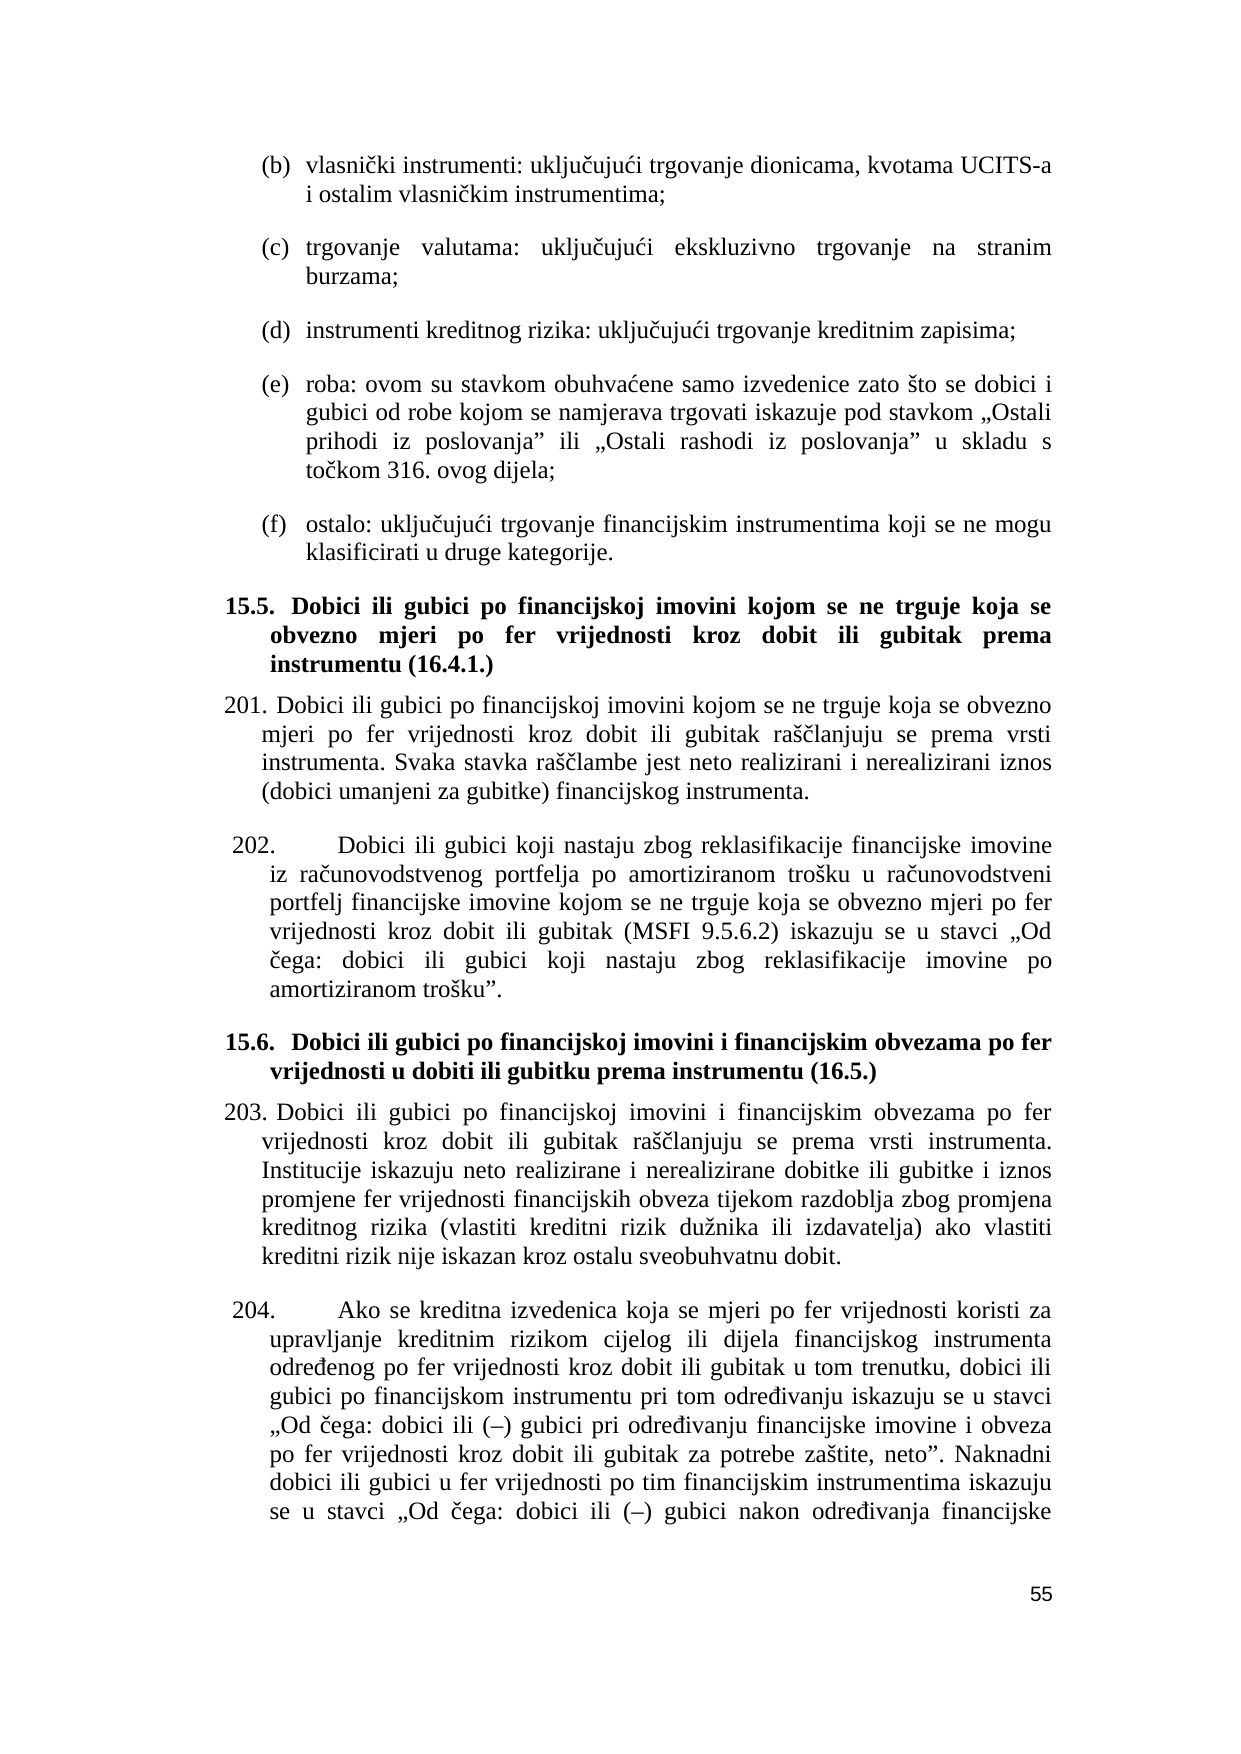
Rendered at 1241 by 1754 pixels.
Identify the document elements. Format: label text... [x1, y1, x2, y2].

list vlasnički instrumenti: uključujući trgovanje dionicama, kvotama UCITS-a i ostalim vlasničkim instrumentima; [261, 150, 1053, 207]
text Dobici ili gubici po financijskoj imovini i financijskim obvezama po fer vrijednosti kroz dobit ili gubitak raščlanjuju se prema vrsti instrumenta. Institucije iskazuju neto realizirane i nerealizirane dobitke ili gubitke i iznos promjene fer vrijednosti financijskih obveza tijekom razdoblja zbog promjena kreditnog rizika (vlastiti kreditni rizik dužnika ili izdavatelja) ako vlastiti kreditni rizik nije iskazan kroz ostalu sveobuhvatnu dobit. [224, 1097, 1053, 1270]
list ostalo: uključujući trgovanje financijskim instrumentima koji se ne mogu klasificirati u druge kategorije. [261, 509, 1053, 566]
list roba: ovom su stavkom obuhvaćene samo izvedenice zato što se dobici i gubici od robe kojom se namjerava trgovati iskazuje pod stavkom „Ostali prihodi iz poslovanja” ili „Ostali rashodi iz poslovanja” u skladu s točkom 316. ovog dijela; [261, 369, 1053, 484]
list instrumenti kreditnog rizika: uključujući trgovanje kreditnim zapisima; [261, 315, 1053, 344]
subtitle Dobici ili gubici po financijskoj imovini kojom se ne trguje koja se obvezno mjeri po fer vrijednosti kroz dobit ili gubitak prema instrumentu (16.4.1.) [225, 591, 1053, 677]
list trgovanje valutama: uključujući ekskluzivno trgovanje na stranim burzama; [261, 232, 1053, 290]
text Dobici ili gubici koji nastaju zbog reklasifikacije financijske imovine iz računovodstvenog portfelja po amortiziranom trošku u računovodstveni portfelj financijske imovine kojom se ne trguje koja se obvezno mjeri po fer vrijednosti kroz dobit ili gubitak (MSFI 9.5.6.2) iskazuju se u stavci „Od čega: dobici ili gubici koji nastaju zbog reklasifikacije imovine po amortiziranom trošku”. [232, 830, 1053, 1002]
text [232, 1295, 1053, 1525]
text Dobici ili gubici po financijskoj imovini kojom se ne trguje koja se obvezno mjeri po fer vrijednosti kroz dobit ili gubitak raščlanjuju se prema vrsti instrumenta. Svaka stavka raščlambe jest neto realizirani i nerealizirani iznos (dobici umanjeni za gubitke) financijskog instrumenta. [224, 690, 1053, 805]
subtitle Dobici ili gubici po financijskoj imovini i financijskim obvezama po fer vrijednosti u dobiti ili gubitku prema instrumentu (16.5.) [225, 1027, 1053, 1085]
